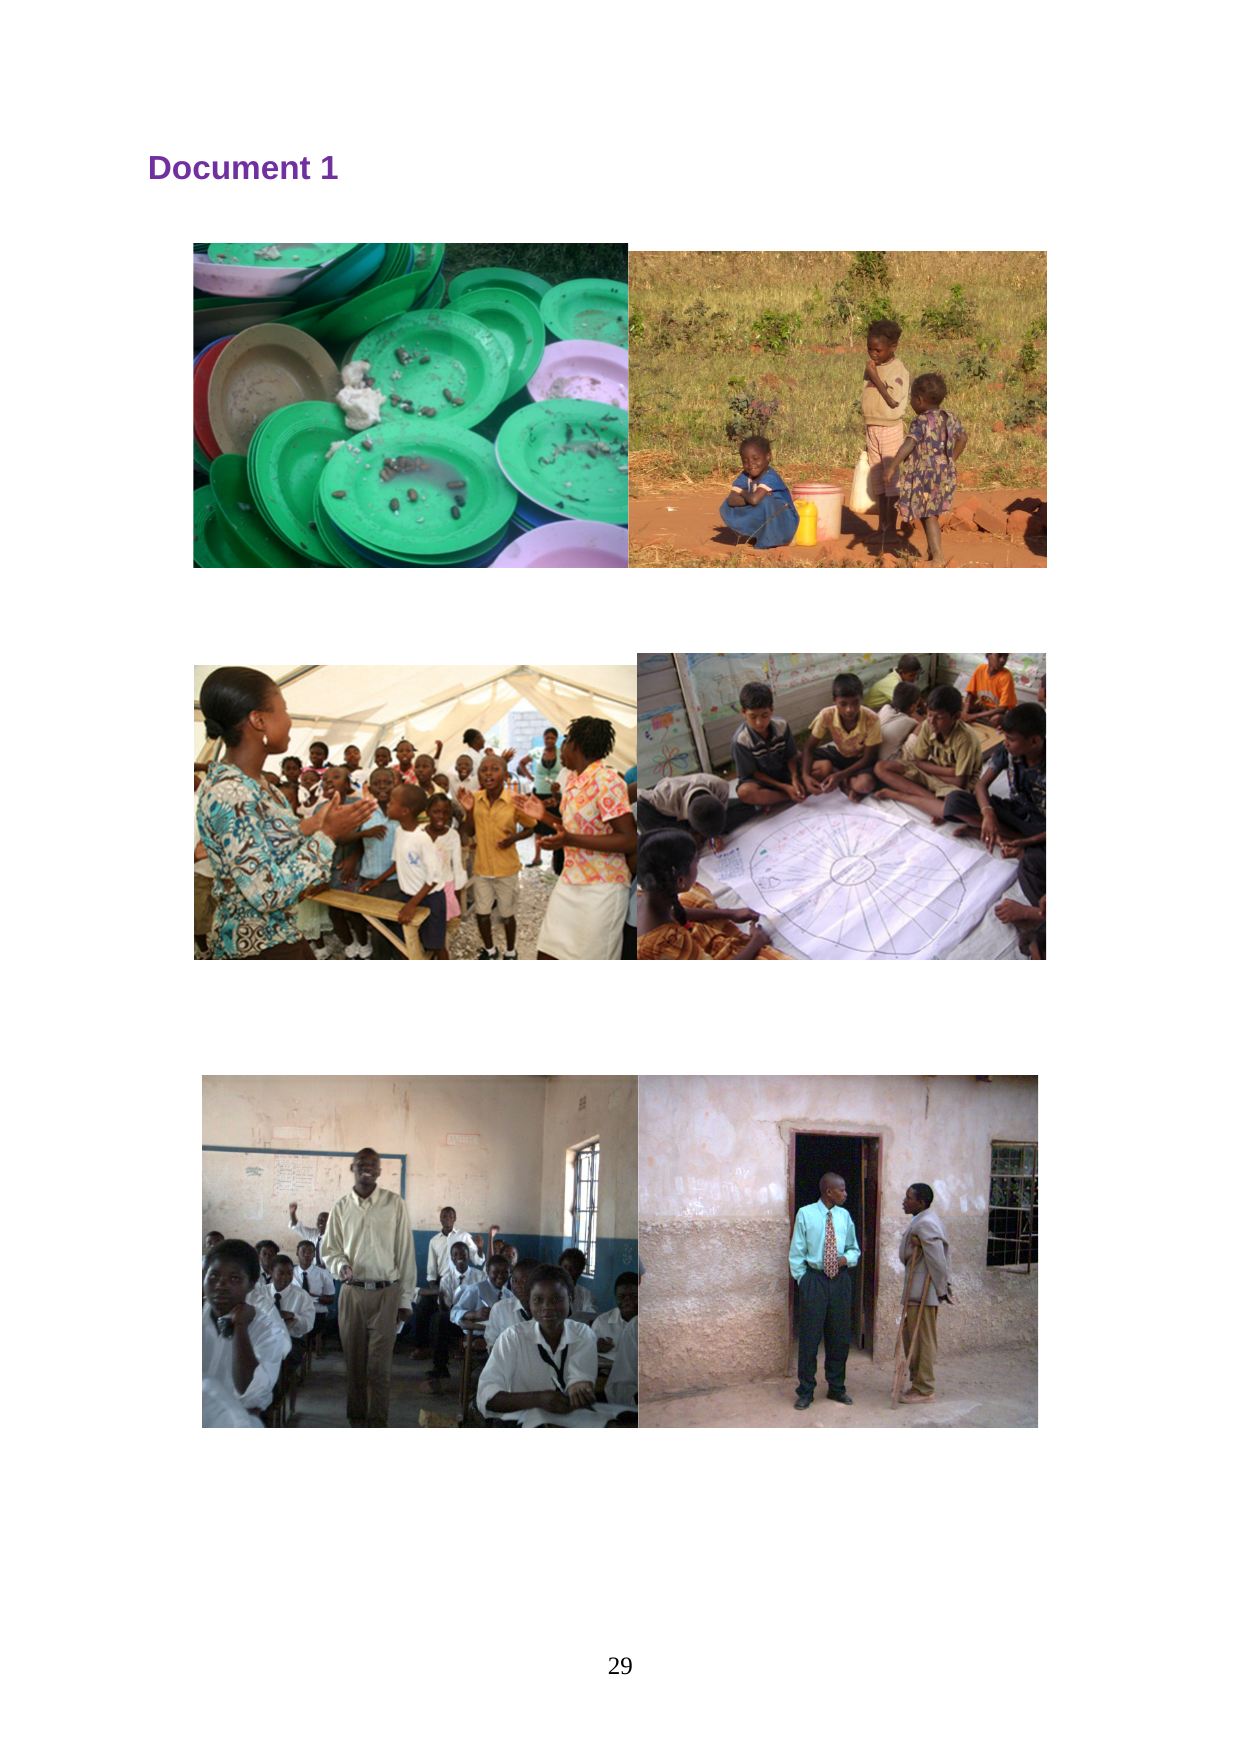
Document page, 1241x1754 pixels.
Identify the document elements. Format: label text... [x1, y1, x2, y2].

text Document 1 [148, 148, 1092, 186]
picture [193, 243, 1047, 568]
picture [194, 653, 1047, 960]
picture [202, 1075, 1039, 1428]
